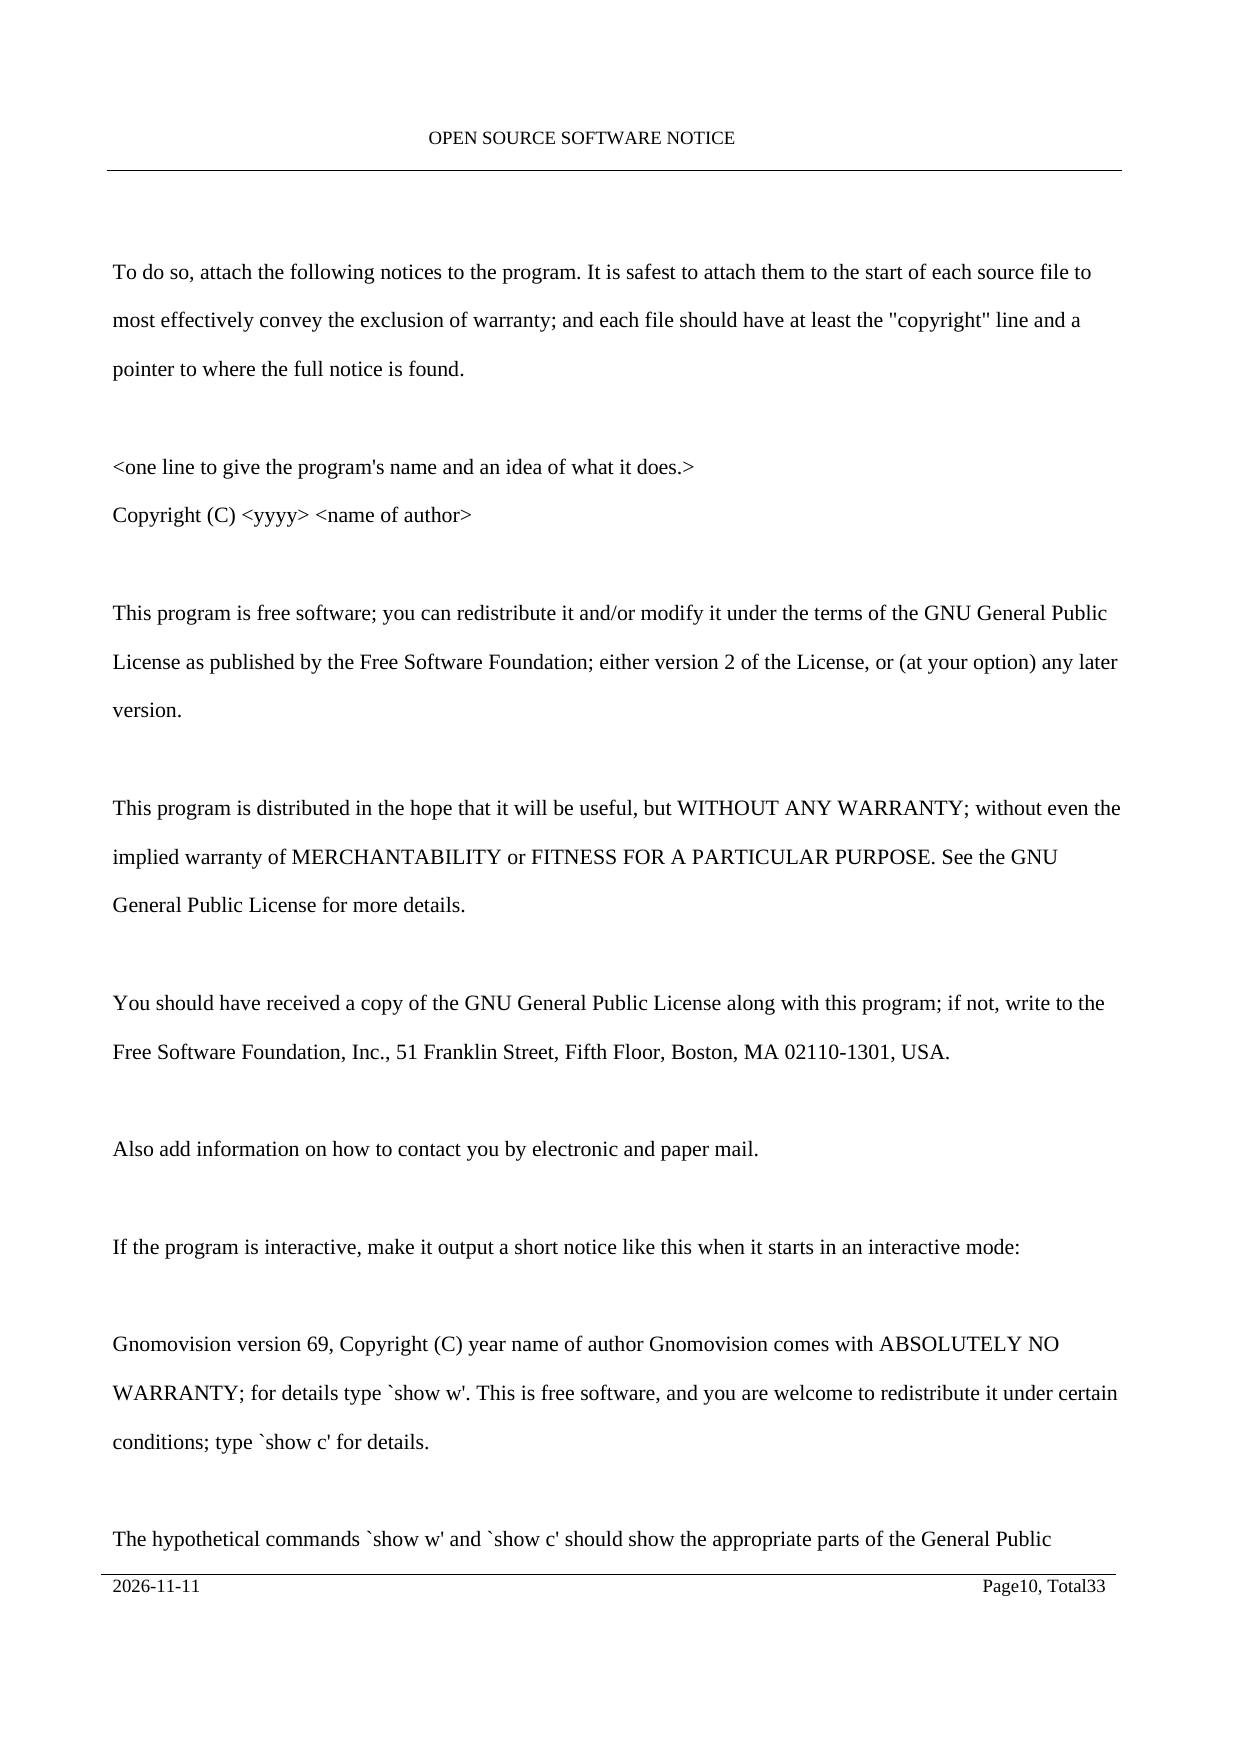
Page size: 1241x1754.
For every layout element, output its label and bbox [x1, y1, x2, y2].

text [112, 206, 1128, 1555]
